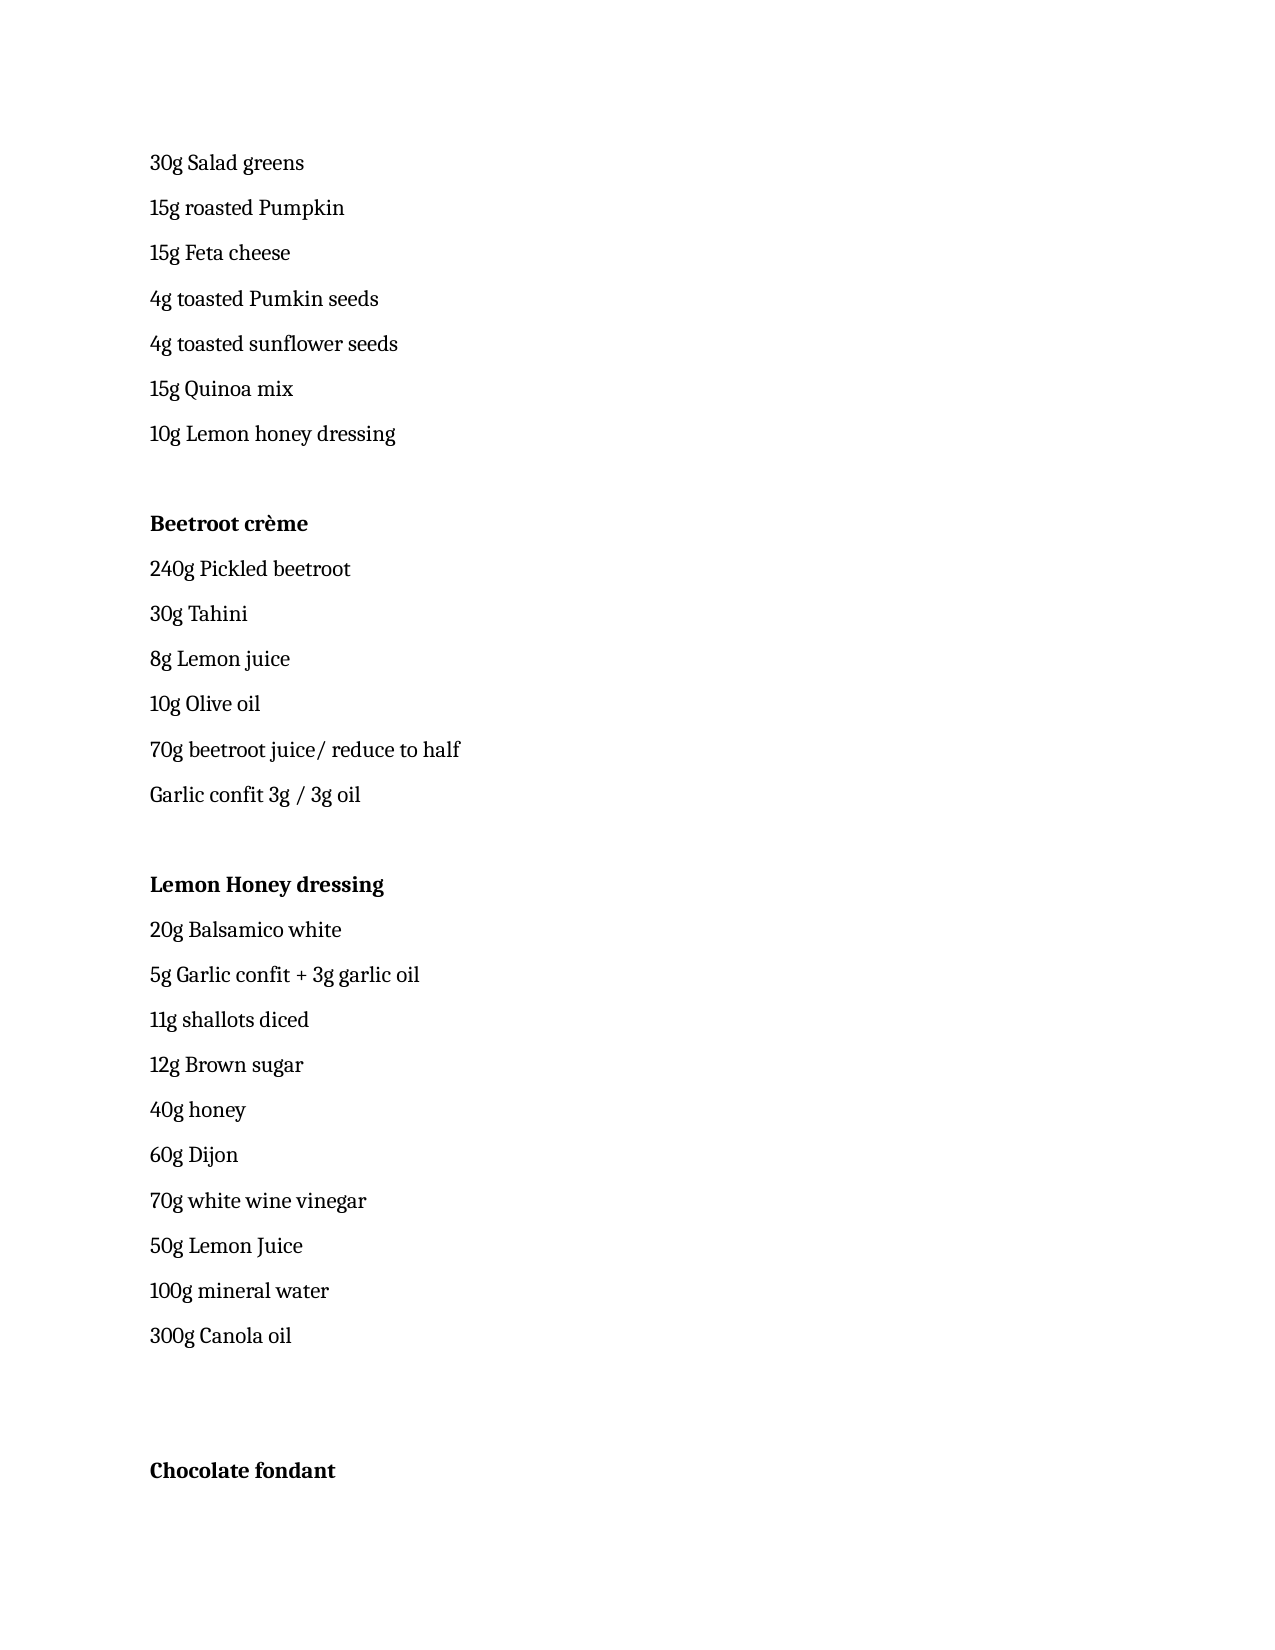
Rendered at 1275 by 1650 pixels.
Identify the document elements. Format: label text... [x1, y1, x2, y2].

text 20g Balsamico white [150, 917, 1125, 943]
text Lemon Honey dressing [150, 872, 1125, 898]
text 4g toasted Pumkin seeds [150, 285, 1125, 312]
text 12g Brown sugar [150, 1052, 1125, 1078]
text Chocolate fondant [150, 1458, 1125, 1484]
text 60g Dijon [150, 1142, 1125, 1169]
text 15g Feta cheese [150, 240, 1125, 267]
text 15g Quinoa mix [150, 376, 1125, 402]
text 11g shallots diced [150, 1007, 1125, 1033]
text 10g Olive oil [150, 691, 1125, 718]
text 100g mineral water [150, 1278, 1125, 1304]
text 300g Canola oil [150, 1323, 1125, 1349]
text 30g Salad greens [150, 150, 1125, 176]
text 50g Lemon Juice [150, 1232, 1125, 1259]
text Garlic confit 3g / 3g oil [150, 781, 1125, 808]
text Beetroot crème [150, 511, 1125, 537]
text 30g Tahini [150, 601, 1125, 627]
text 10g Lemon honey dressing [150, 421, 1125, 447]
text 8g Lemon juice [150, 646, 1125, 672]
text 240g Pickled beetroot [150, 556, 1125, 582]
text 70g beetroot juice/ reduce to half [150, 736, 1125, 763]
text 5g Garlic confit + 3g garlic oil [150, 962, 1125, 988]
text 4g toasted sunflower seeds [150, 330, 1125, 357]
text 40g honey [150, 1097, 1125, 1123]
text 70g white wine vinegar [150, 1187, 1125, 1214]
text 15g roasted Pumpkin [150, 195, 1125, 221]
